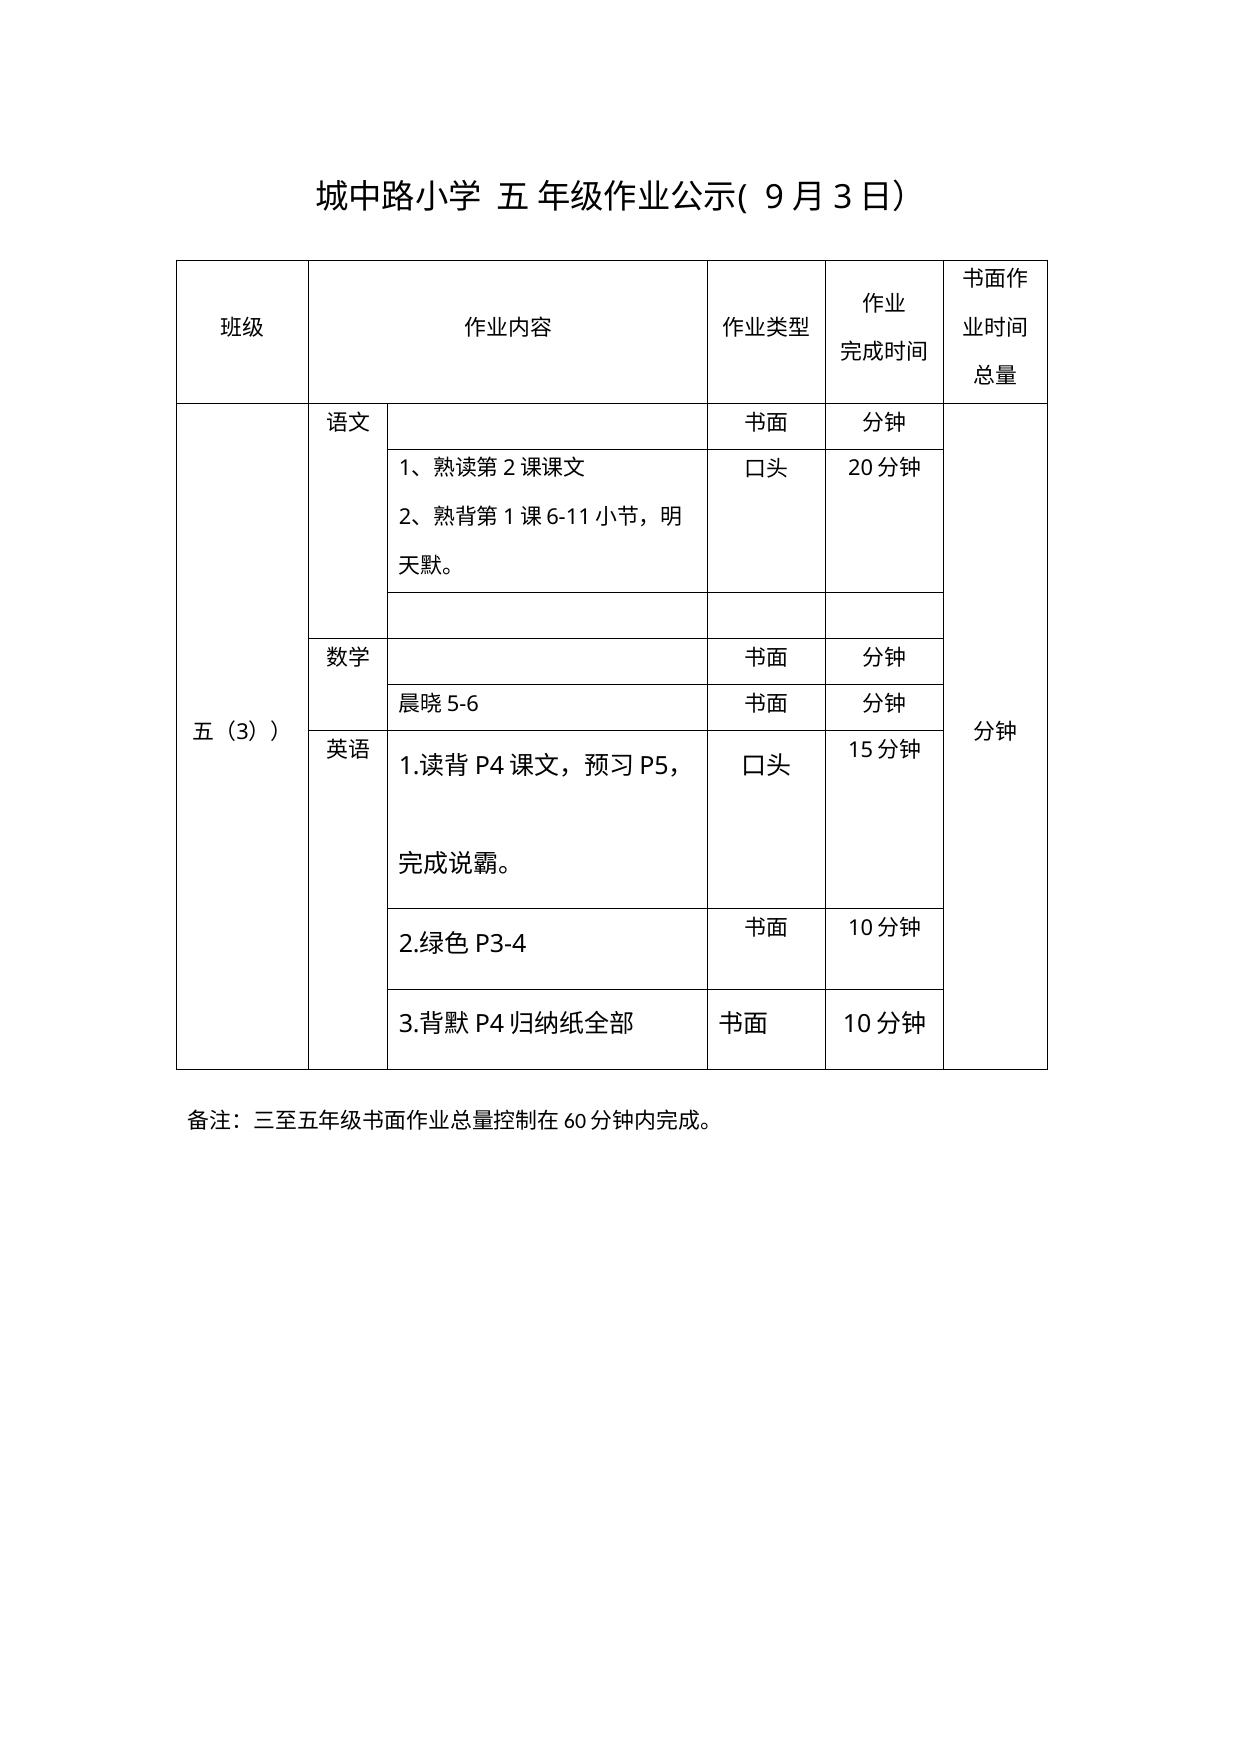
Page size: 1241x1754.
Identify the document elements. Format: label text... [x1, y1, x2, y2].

text 城中路小学 五 年级作业公示( 9 月 3日） [187, 162, 1053, 227]
text 备注：三至五年级书面作业总量控制在60分钟内完成。 [187, 1102, 1053, 1135]
table_cell 2.绿色P3-4 [388, 909, 707, 988]
table_cell 口头 [708, 731, 825, 908]
table_cell 10分钟 [826, 909, 943, 988]
table_cell 书面 [708, 685, 825, 730]
table_cell 英语 [309, 731, 387, 1069]
table_cell 15分钟 [826, 731, 943, 908]
table_cell 语文 [309, 404, 387, 638]
table_header 书面作业时间总量 [944, 261, 1047, 403]
table_cell 分钟 [826, 639, 943, 684]
table_cell [388, 639, 707, 684]
table_header 作业类型 [708, 261, 825, 403]
table_cell 分钟 [944, 404, 1047, 1069]
table_cell 书面 [708, 990, 825, 1069]
table_cell 20分钟 [826, 450, 943, 592]
table_header 作业 完成时间 [826, 261, 943, 403]
table_cell [388, 404, 707, 449]
table_cell [826, 593, 943, 638]
table_header 作业内容 [309, 261, 707, 403]
table_cell 晨晓5-6 [388, 685, 707, 730]
table_cell 10分钟 [826, 990, 943, 1069]
table_cell 1、熟读第2课课文 2、熟背第1课6-11小节，明天默。 [388, 450, 707, 592]
table_cell 书面 [708, 909, 825, 988]
table_header 班级 [177, 261, 308, 403]
table_cell 1.读背P4课文，预习P5，完成说霸。 [388, 731, 707, 908]
table_cell 3.背默P4归纳纸全部 [388, 990, 707, 1069]
table_cell 口头 [708, 450, 825, 592]
table_cell 数学 [309, 639, 387, 730]
table_cell 书面 [708, 639, 825, 684]
table_cell 书面 [708, 404, 825, 449]
table_cell [388, 593, 707, 638]
table_cell 分钟 [826, 404, 943, 449]
table_cell 分钟 [826, 685, 943, 730]
table_cell [708, 593, 825, 638]
table_cell 五（3）） [177, 404, 308, 1069]
